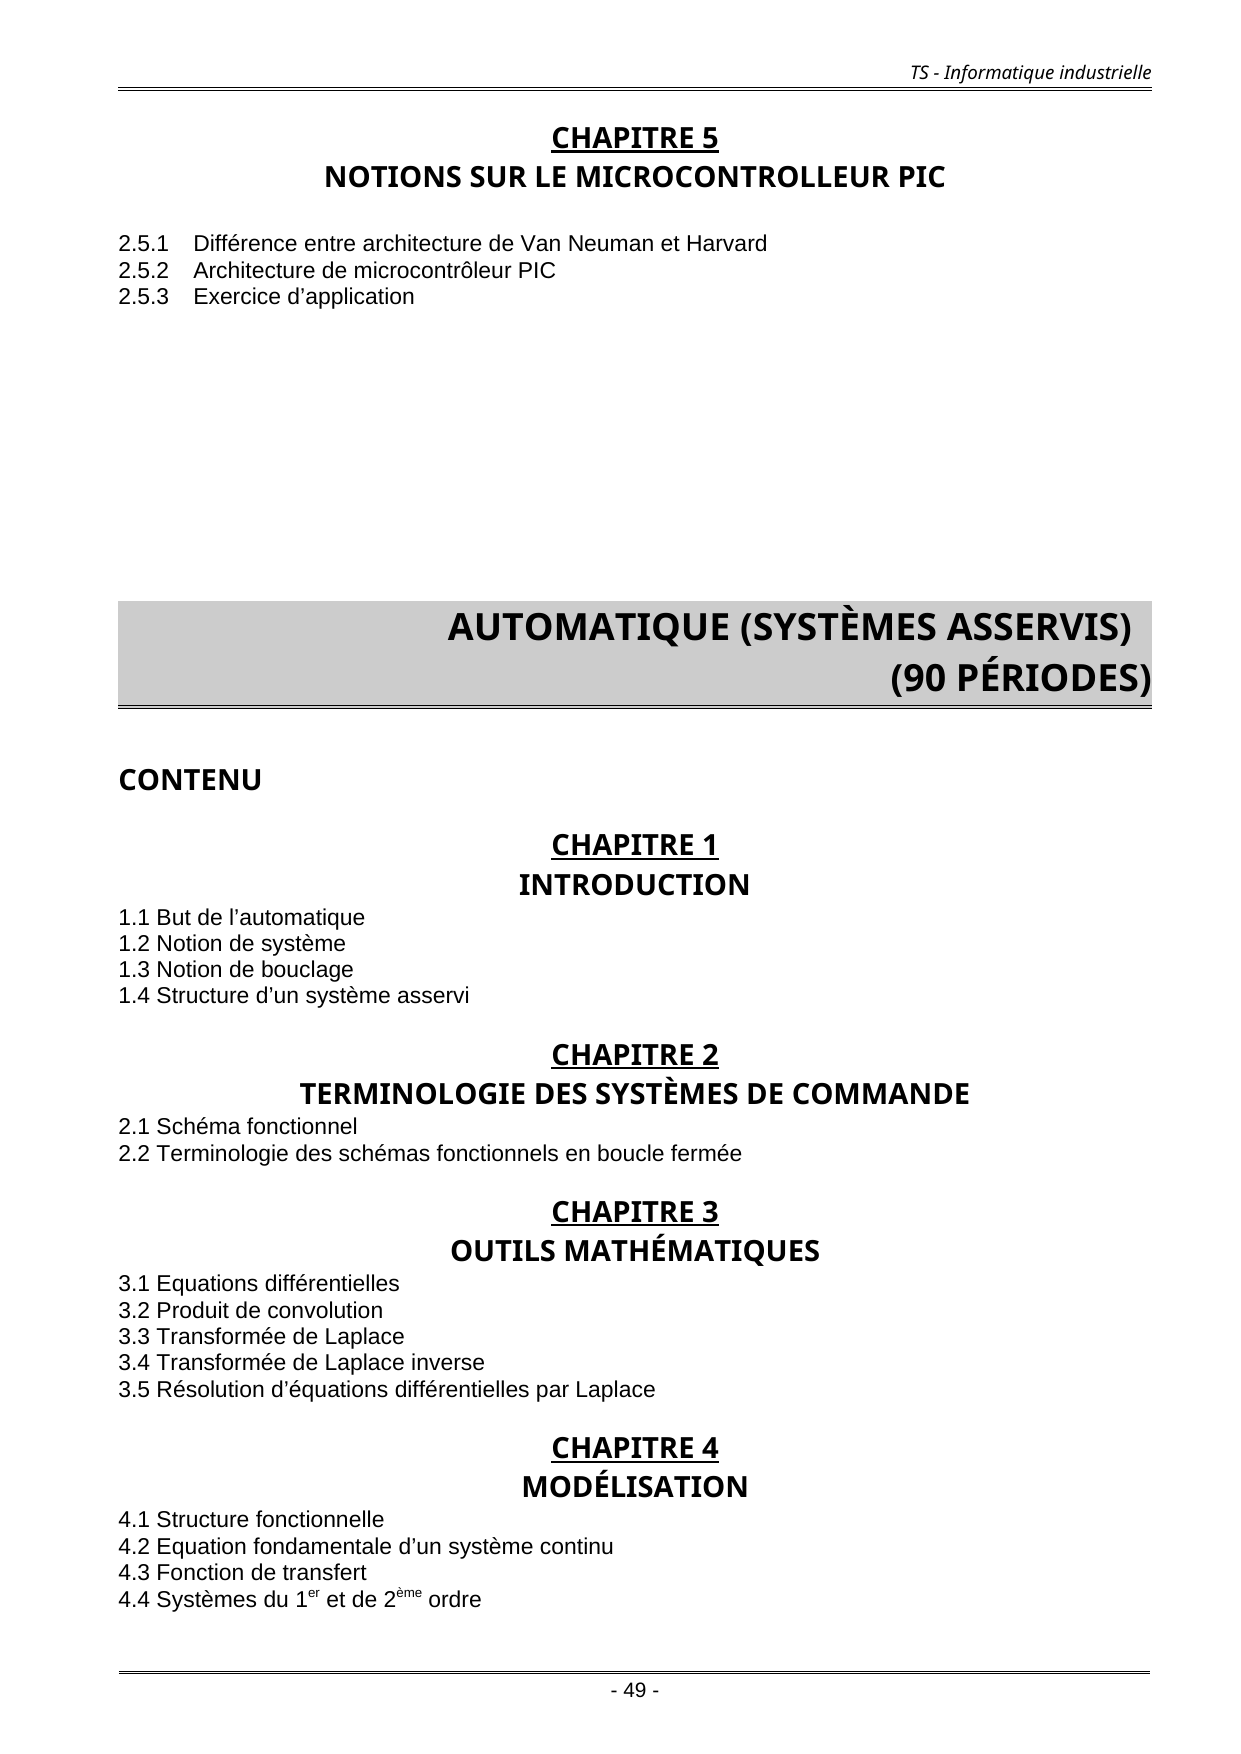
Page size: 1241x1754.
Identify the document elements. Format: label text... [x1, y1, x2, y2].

text 2.5.1 Différence entre architecture de Van Neuman et Harvard [118, 230, 1152, 257]
title Chapitre 5 notions sur le microcontrolleur PIC [118, 117, 1152, 196]
title Chapitre 4 Modélisation [118, 1427, 1152, 1506]
text 4.2 Equation fondamentale d’un système continu [118, 1533, 1152, 1559]
text 3.2 Produit de convolution [118, 1297, 1152, 1323]
title Chapitre 3 Outils mathématiques [118, 1191, 1152, 1270]
text 4.1 Structure fonctionnelle [118, 1506, 1152, 1533]
text 2.2 Terminologie des schémas fonctionnels en boucle fermée [118, 1139, 1152, 1166]
text 4.4 Systèmes du 1er et de 2ème ordre [118, 1586, 1152, 1612]
text 1.1 But de l’automatique [118, 903, 1152, 930]
text 3.1 Equations différentielles [118, 1270, 1152, 1297]
text 3.5 Résolution d’équations différentielles par Laplace [118, 1376, 1152, 1402]
title Chapitre 2 Terminologie des systèmes de commande [118, 1034, 1152, 1113]
text 2.5.2 Architecture de microcontrôleur PIC [118, 257, 1152, 283]
text 3.3 Transformée de Laplace [118, 1323, 1152, 1349]
text 2.1 Schéma fonctionnel [118, 1113, 1152, 1139]
text 1.3 Notion de bouclage [118, 956, 1152, 982]
subtitle Contenu [118, 759, 1152, 799]
text 1.2 Notion de système [118, 930, 1152, 956]
title Chapitre 1 Introduction [118, 824, 1152, 903]
text 1.4 Structure d’un système asservi [118, 982, 1152, 1009]
text 3.4 Transformée de Laplace inverse [118, 1349, 1152, 1376]
text 2.5.3 Exercice d’application [118, 283, 1152, 309]
subtitle AUTOMATIQUE (systèmes asservis) (90 périodes) [118, 601, 1152, 705]
text 4.3 Fonction de transfert [118, 1559, 1152, 1586]
